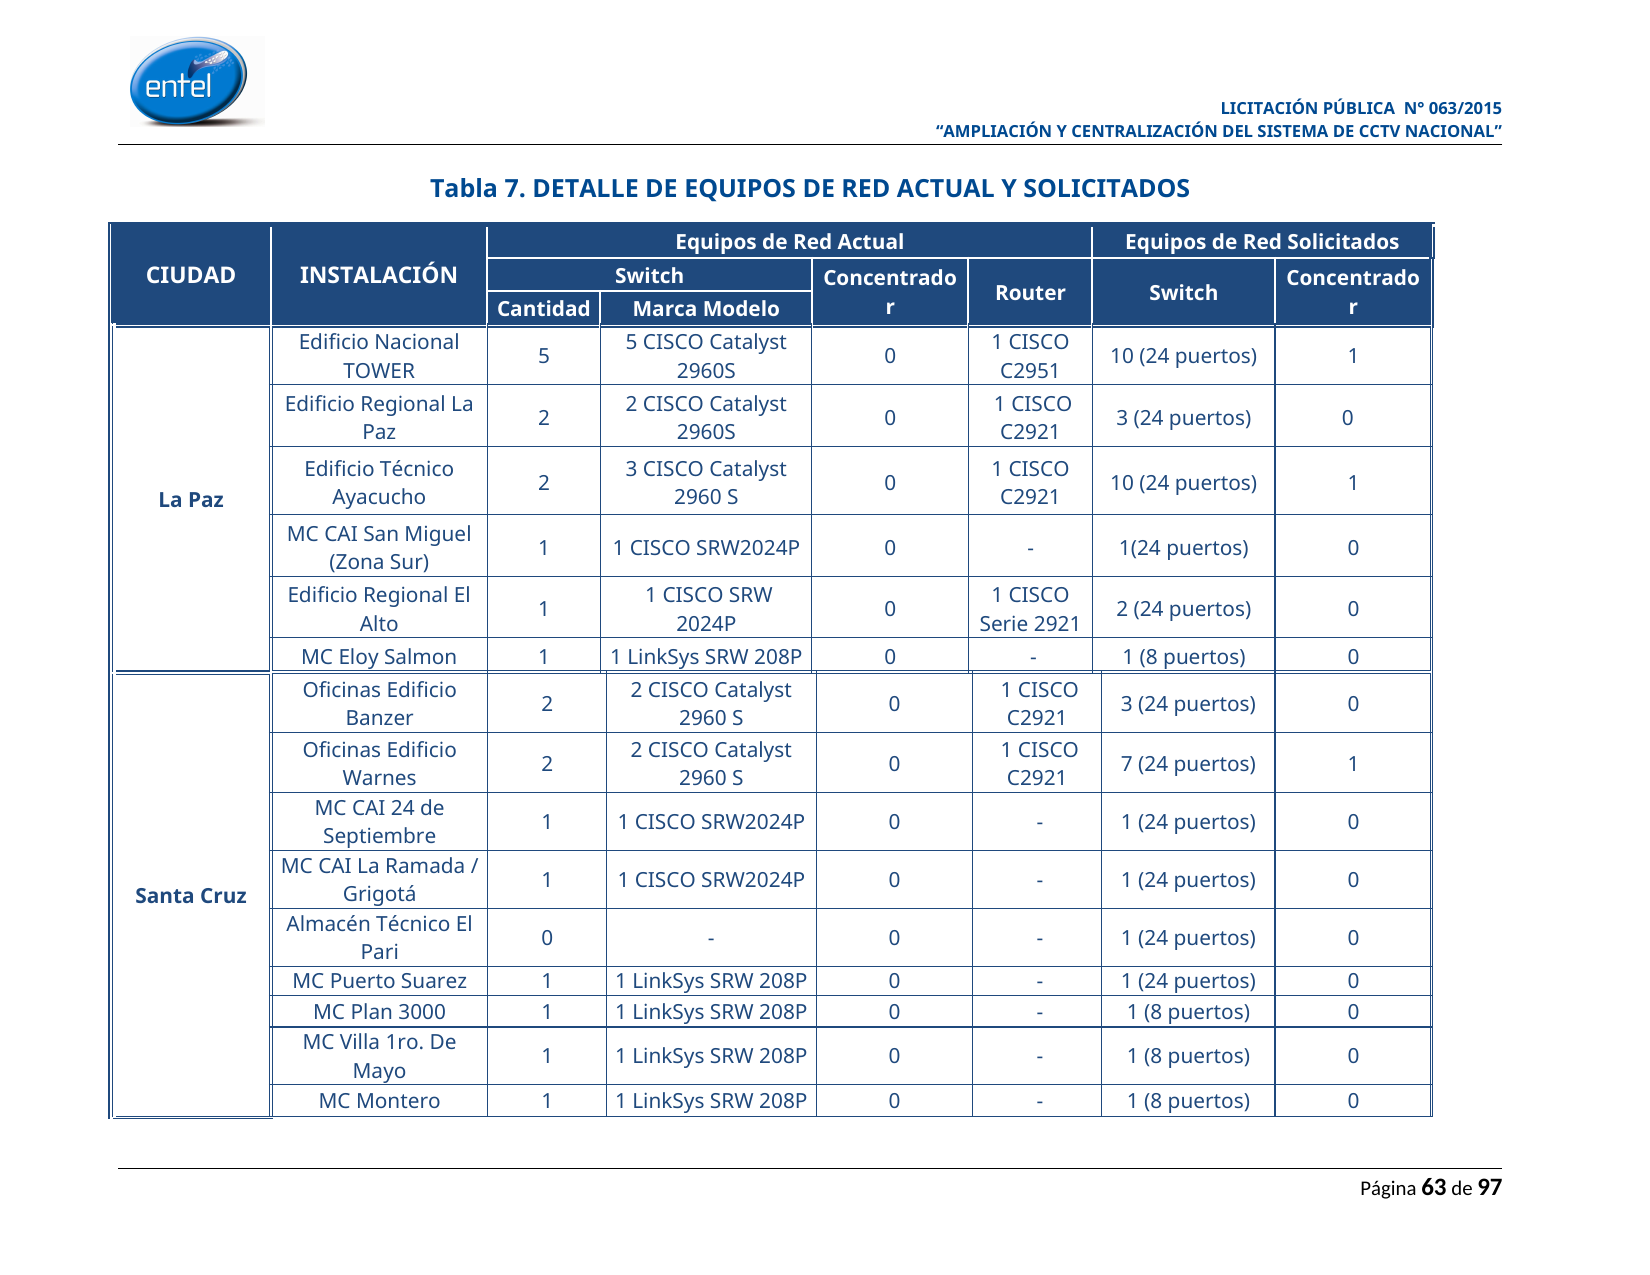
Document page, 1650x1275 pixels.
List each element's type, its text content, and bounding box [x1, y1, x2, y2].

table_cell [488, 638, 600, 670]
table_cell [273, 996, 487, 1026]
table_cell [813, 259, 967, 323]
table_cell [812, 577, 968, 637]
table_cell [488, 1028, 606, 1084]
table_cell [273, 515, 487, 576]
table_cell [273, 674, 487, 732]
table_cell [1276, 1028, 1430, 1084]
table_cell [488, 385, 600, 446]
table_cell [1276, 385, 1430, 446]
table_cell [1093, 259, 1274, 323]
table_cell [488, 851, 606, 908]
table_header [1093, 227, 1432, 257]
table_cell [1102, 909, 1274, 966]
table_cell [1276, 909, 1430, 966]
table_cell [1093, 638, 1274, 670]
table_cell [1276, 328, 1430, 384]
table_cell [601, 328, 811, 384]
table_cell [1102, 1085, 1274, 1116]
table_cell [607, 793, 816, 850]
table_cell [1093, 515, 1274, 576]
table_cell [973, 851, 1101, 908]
text Tabla 7. DETALLE DE EQUIPOS DE RED ACTUAL Y SOLICITADOS [118, 171, 1502, 204]
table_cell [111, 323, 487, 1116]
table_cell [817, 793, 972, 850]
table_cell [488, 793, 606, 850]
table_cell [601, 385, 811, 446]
picture [129, 36, 265, 127]
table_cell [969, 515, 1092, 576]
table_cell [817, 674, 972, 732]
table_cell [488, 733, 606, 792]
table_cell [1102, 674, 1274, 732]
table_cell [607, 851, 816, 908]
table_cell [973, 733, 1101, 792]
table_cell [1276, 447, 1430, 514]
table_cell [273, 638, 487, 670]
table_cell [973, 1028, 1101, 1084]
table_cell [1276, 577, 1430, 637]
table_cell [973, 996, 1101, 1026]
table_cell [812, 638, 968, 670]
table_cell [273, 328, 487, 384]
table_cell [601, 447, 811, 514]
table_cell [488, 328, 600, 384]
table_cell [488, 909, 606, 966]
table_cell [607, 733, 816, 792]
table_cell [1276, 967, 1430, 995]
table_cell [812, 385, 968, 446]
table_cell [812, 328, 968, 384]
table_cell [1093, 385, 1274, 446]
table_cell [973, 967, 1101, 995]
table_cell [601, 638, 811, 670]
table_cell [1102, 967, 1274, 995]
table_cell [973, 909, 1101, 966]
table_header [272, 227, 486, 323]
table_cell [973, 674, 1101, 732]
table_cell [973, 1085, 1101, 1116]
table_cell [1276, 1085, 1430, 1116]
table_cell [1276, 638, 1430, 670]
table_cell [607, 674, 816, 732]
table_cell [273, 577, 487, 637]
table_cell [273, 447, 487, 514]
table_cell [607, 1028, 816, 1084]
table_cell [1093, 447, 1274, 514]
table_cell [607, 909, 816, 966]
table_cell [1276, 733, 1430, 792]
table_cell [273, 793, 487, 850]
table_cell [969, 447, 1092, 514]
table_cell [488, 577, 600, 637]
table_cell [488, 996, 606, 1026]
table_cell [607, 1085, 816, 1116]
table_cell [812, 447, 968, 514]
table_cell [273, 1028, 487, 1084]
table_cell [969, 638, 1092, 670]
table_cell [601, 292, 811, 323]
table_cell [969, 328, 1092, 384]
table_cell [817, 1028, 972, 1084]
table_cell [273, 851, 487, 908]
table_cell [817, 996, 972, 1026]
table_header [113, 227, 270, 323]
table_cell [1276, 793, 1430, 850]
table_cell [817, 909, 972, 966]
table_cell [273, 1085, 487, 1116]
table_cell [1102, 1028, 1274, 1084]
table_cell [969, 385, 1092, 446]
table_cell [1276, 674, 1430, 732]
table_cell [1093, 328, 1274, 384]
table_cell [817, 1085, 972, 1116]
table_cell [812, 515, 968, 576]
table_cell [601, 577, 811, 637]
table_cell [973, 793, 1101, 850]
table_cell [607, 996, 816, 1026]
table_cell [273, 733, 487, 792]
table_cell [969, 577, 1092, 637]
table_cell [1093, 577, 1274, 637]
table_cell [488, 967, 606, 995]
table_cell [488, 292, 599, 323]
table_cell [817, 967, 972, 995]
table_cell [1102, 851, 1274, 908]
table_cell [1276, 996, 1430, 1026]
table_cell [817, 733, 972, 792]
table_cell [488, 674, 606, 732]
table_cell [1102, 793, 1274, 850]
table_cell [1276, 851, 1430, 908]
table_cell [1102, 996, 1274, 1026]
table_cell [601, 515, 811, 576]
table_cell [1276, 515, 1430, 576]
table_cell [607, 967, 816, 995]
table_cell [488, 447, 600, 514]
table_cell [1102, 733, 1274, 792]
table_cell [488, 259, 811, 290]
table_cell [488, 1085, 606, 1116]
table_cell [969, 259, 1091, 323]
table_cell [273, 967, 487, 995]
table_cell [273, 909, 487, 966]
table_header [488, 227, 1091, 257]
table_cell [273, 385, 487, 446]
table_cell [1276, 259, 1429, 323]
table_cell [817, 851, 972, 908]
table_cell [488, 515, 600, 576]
